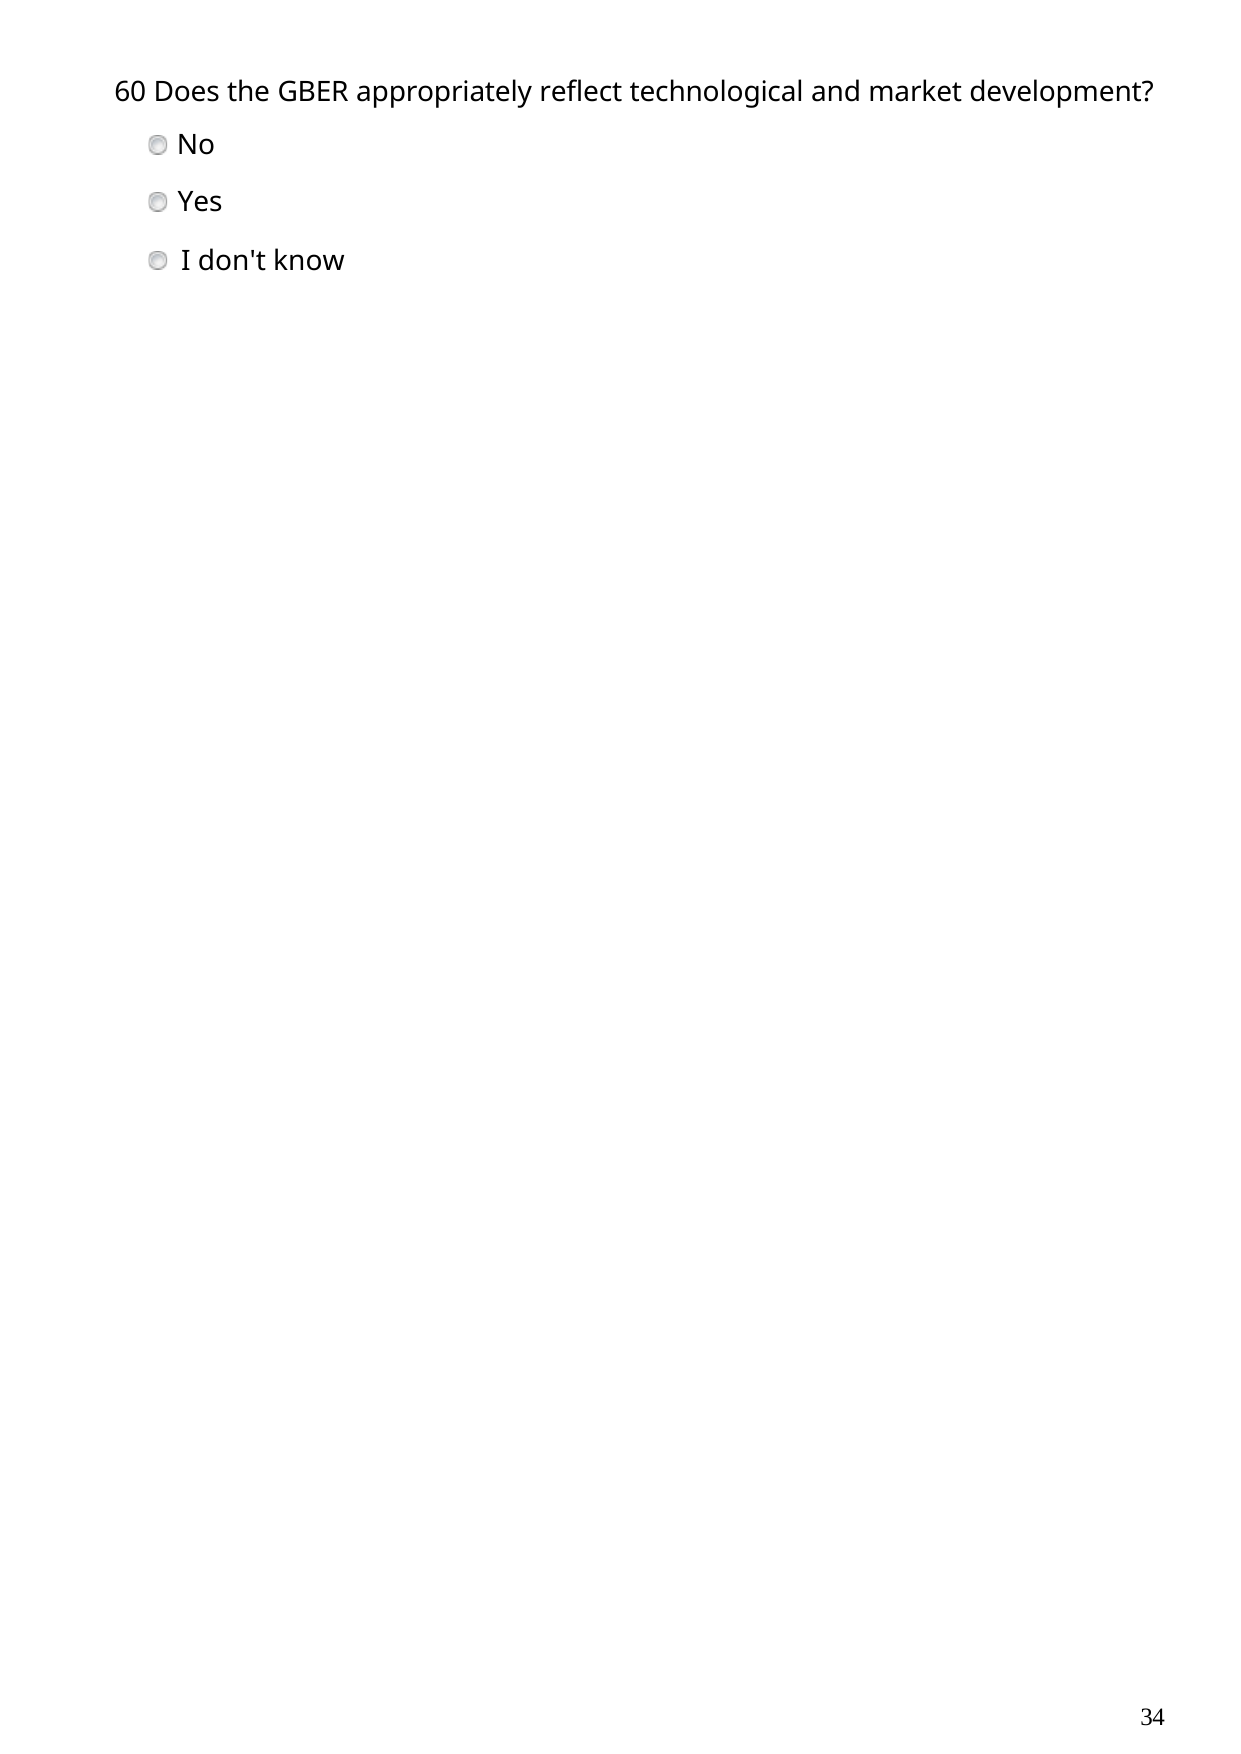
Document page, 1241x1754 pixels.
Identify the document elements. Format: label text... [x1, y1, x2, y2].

picture [148, 251, 168, 270]
text No Yes [148, 124, 229, 219]
picture [148, 192, 168, 212]
text I don't know [148, 240, 1181, 278]
text 60 Does the GBER appropriately reflect technological and market development? [114, 71, 1181, 109]
picture [148, 135, 168, 155]
